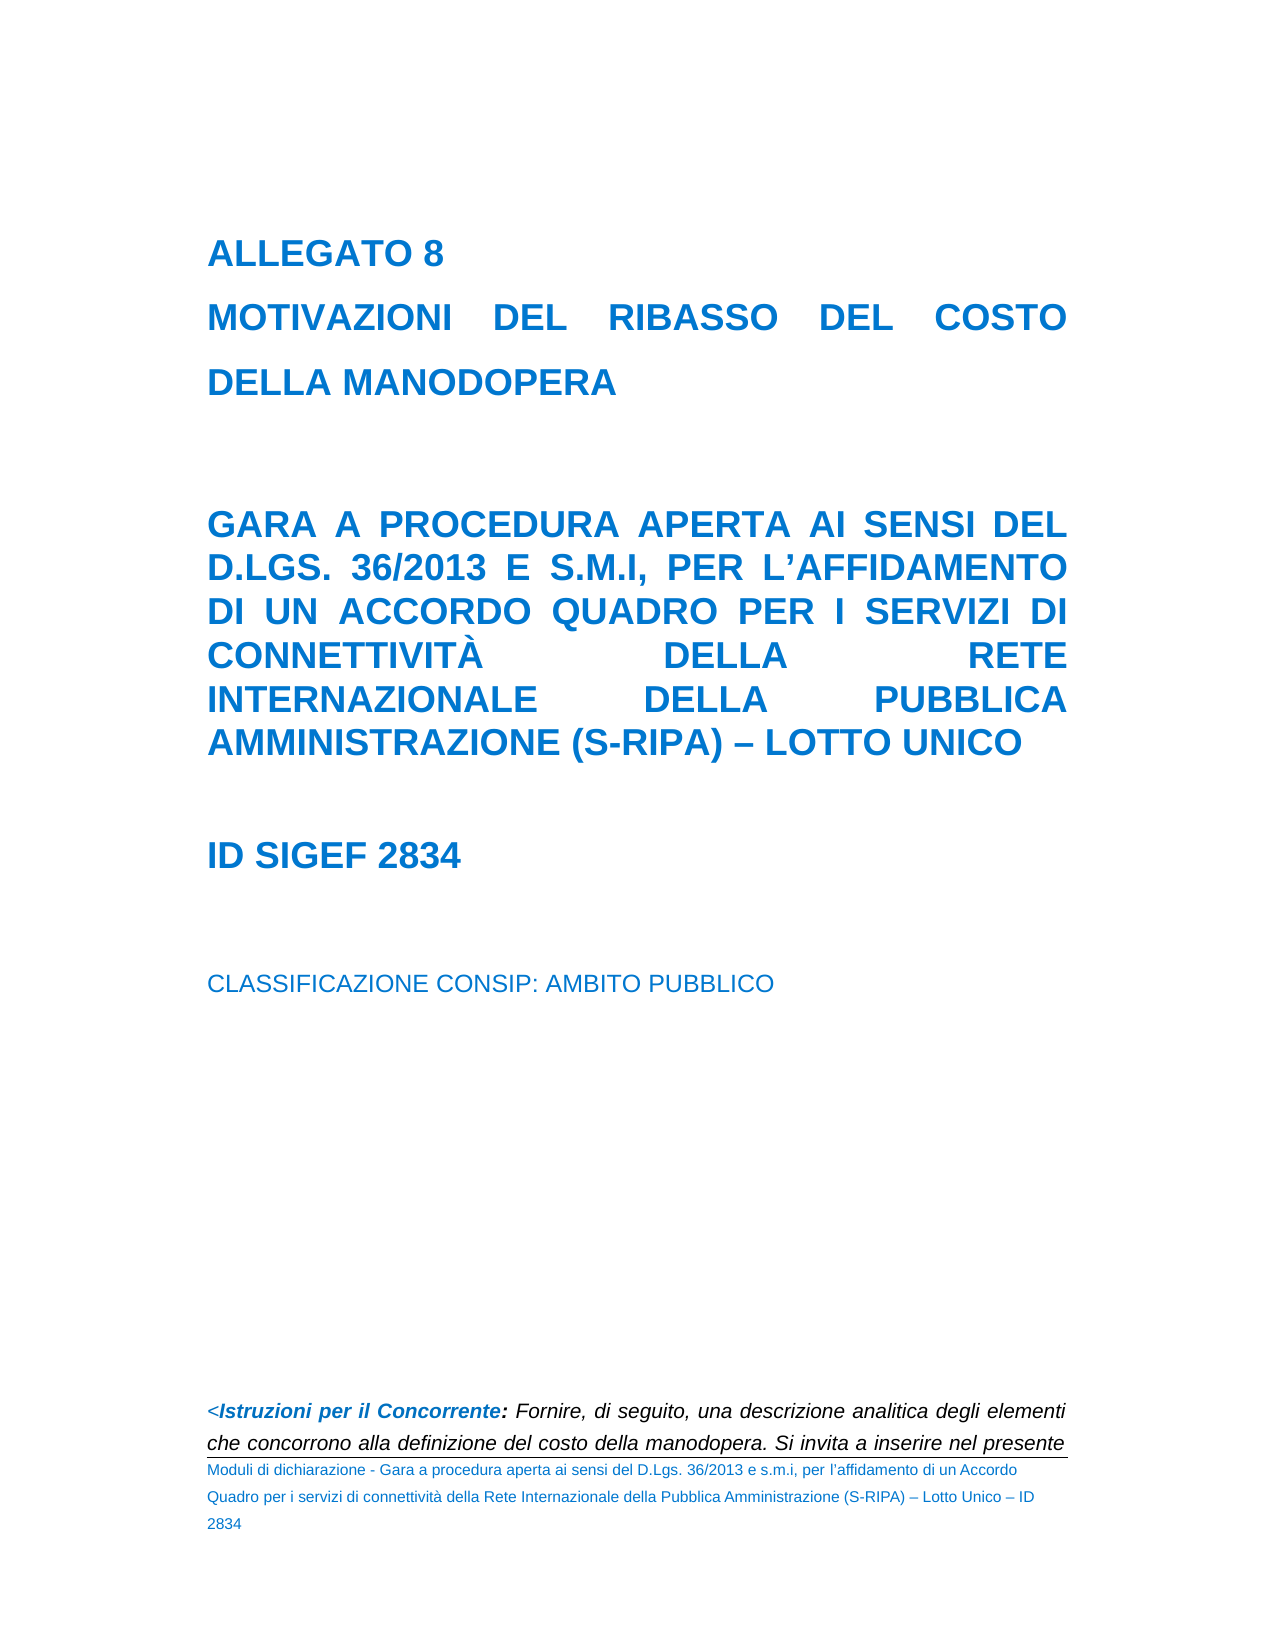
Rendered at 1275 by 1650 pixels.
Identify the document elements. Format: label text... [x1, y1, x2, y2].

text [207, 1394, 1068, 1456]
text GARA A PROCEDURA APERTA AI SENSI DEL D.LGS. 36/2013 E S.M.I, PER L’AFFIDAMENTO DI UN ACCORDO QUADRO PER I SERVIZI DI CONNETTIVITÀ DELLA RETE INTERNAZIONALE DELLA PUBBLICA AMMINISTRAZIONE (S-RIPA) – LOTTO UNICO [207, 502, 1068, 764]
text ALLEGATO 8 [207, 231, 1068, 274]
text CLASSIFICAZIONE CONSIP: AMBITO PUBBLICO [207, 969, 1068, 998]
text MOTIVAZIONI DEL RIBASSO DEL COSTO DELLA MANODOPERA [207, 295, 1068, 403]
text ID SIGEF 2834 [207, 833, 1068, 877]
